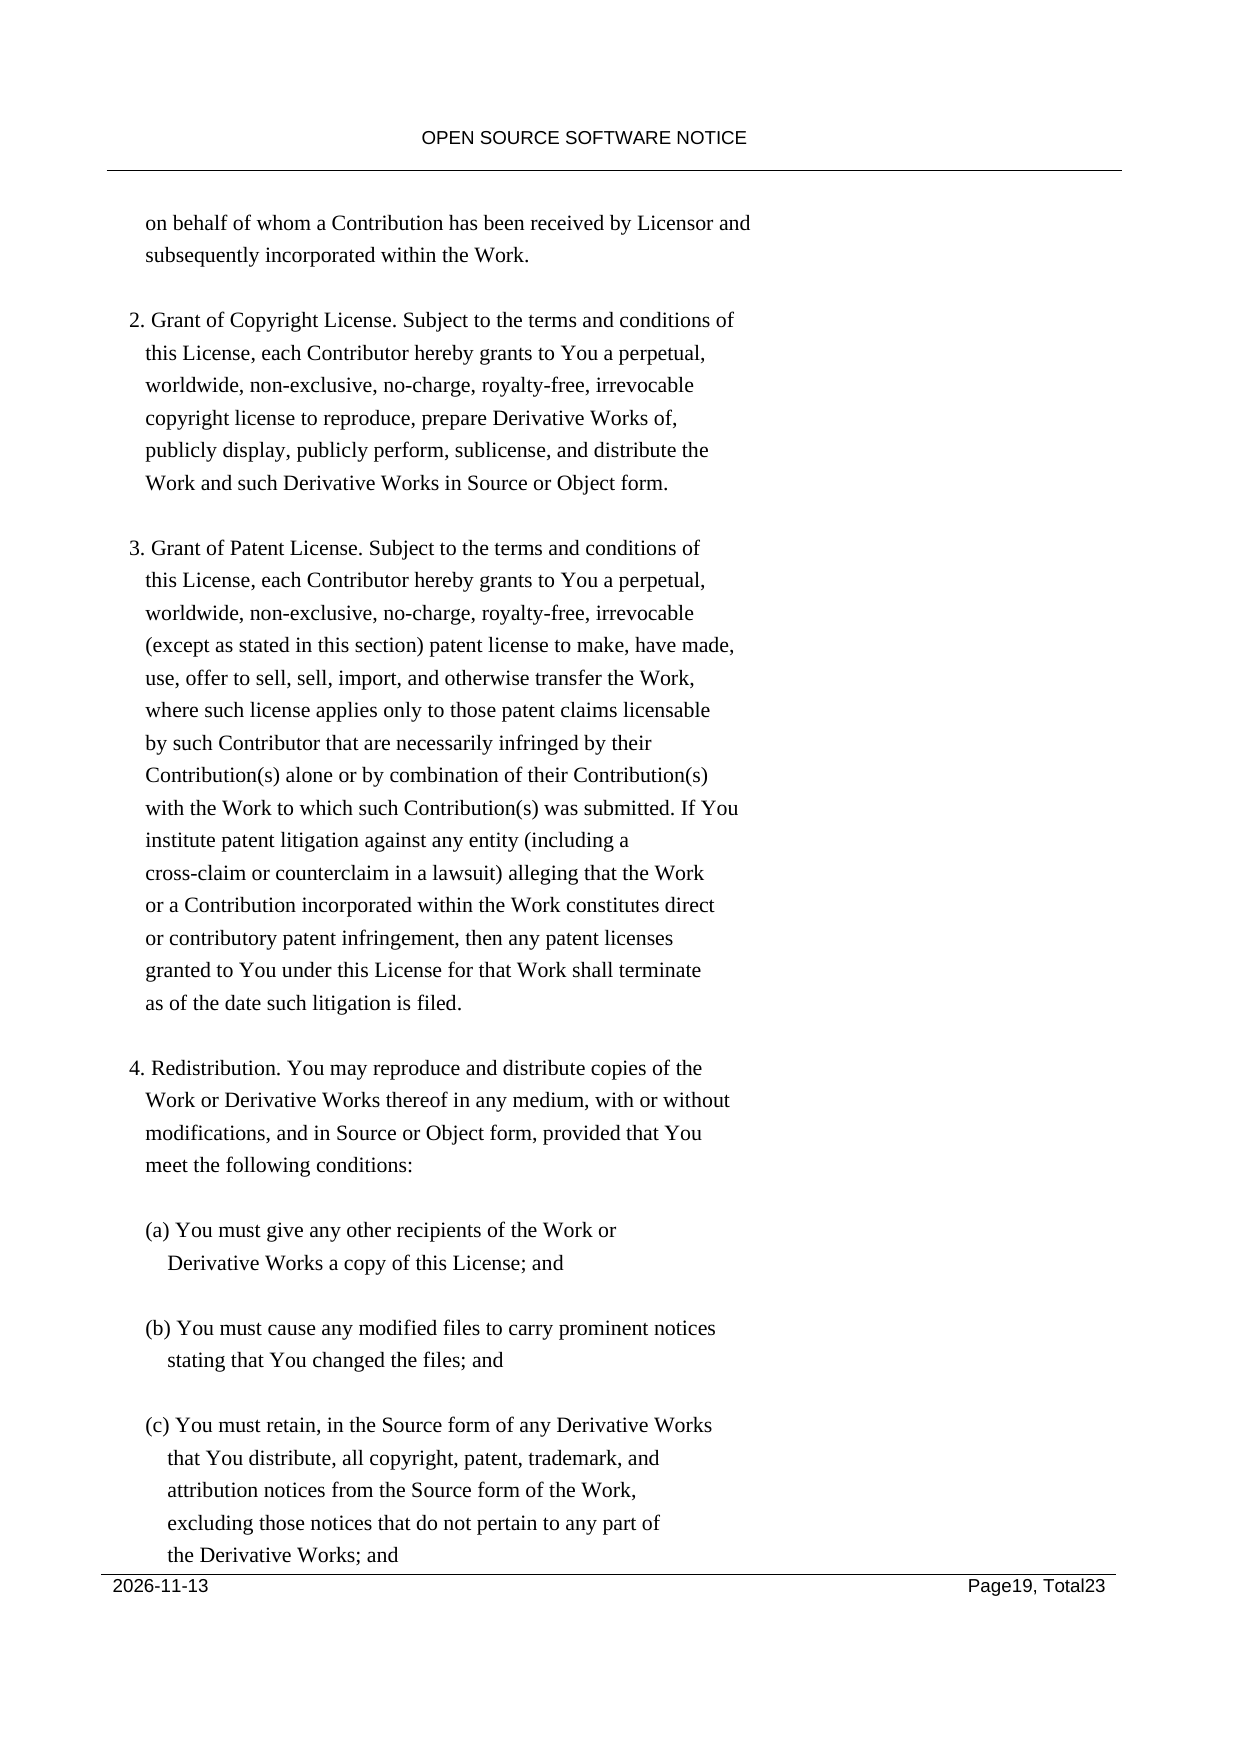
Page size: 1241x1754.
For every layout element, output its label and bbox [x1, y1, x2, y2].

text [112, 206, 1128, 1571]
